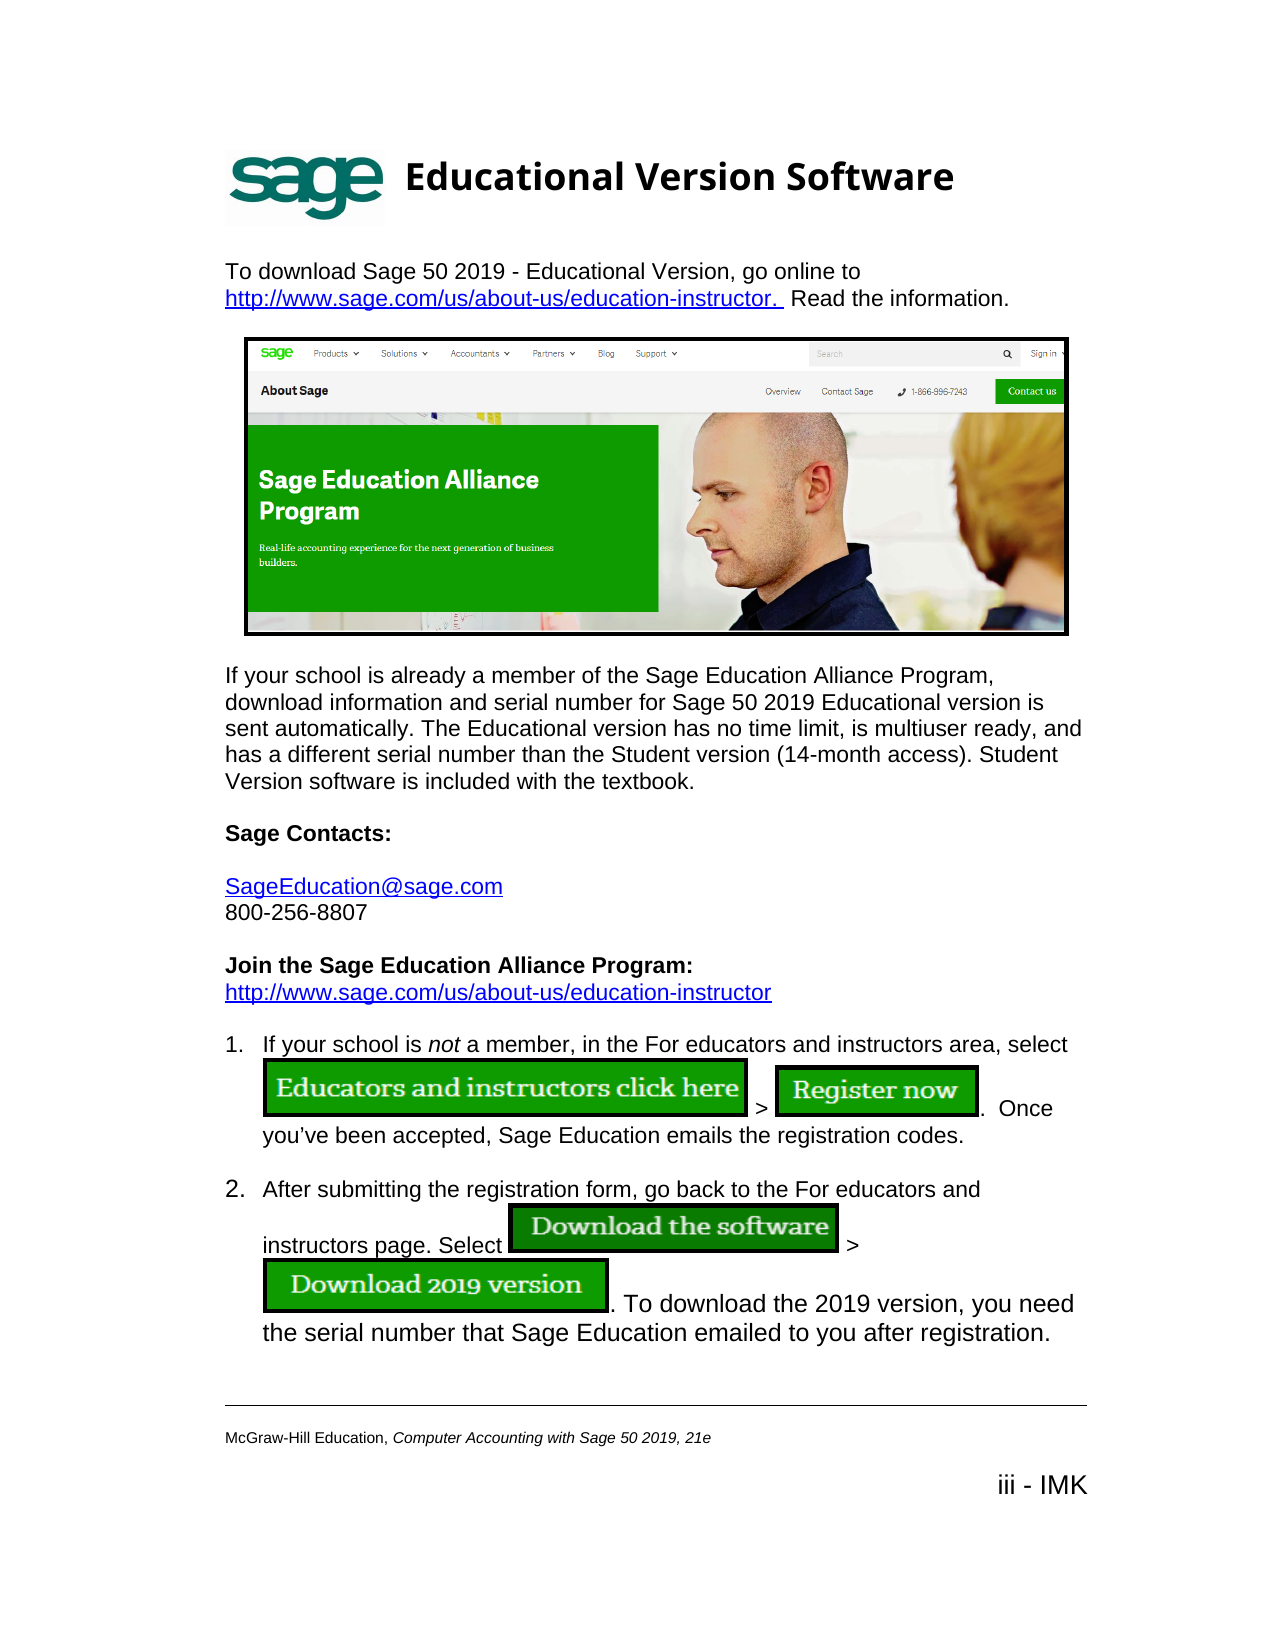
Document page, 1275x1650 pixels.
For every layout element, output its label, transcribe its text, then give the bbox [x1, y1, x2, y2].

picture [248, 341, 1064, 632]
text SageEducation@sage.com [225, 873, 1087, 899]
text Sage Contacts: [225, 820, 1087, 847]
text Join the Sage Education Alliance Program: [225, 952, 1087, 978]
text Educational Version Software [386, 150, 1087, 201]
text 800-256-8807 [225, 899, 1087, 926]
picture [267, 1262, 605, 1309]
picture [267, 1062, 744, 1113]
list After submitting the registration form, go back to the For educators and instructors page. Select > . To download the 2019 version, you need the serial number that Sage Education emailed to you after registration. [225, 1174, 1087, 1347]
picture [513, 1208, 835, 1249]
picture [779, 1070, 975, 1113]
text http://www.sage.com/us/about-us/education-instructor. Read the information. [225, 284, 1087, 311]
text http://www.sage.com/us/about-us/education-instructor [225, 978, 1087, 1005]
text To download Sage 50 2019 - Educational Version, go online to [225, 258, 1087, 284]
text If your school is already a member of the Sage Education Alliance Program, download information and serial number for Sage 50 2019 Educational version is sent automatically. The Educational version has no time limit, is multiuser ready, and has a different serial number than the Student version (14-month access). Student Version software is included with the textbook. [225, 662, 1087, 794]
